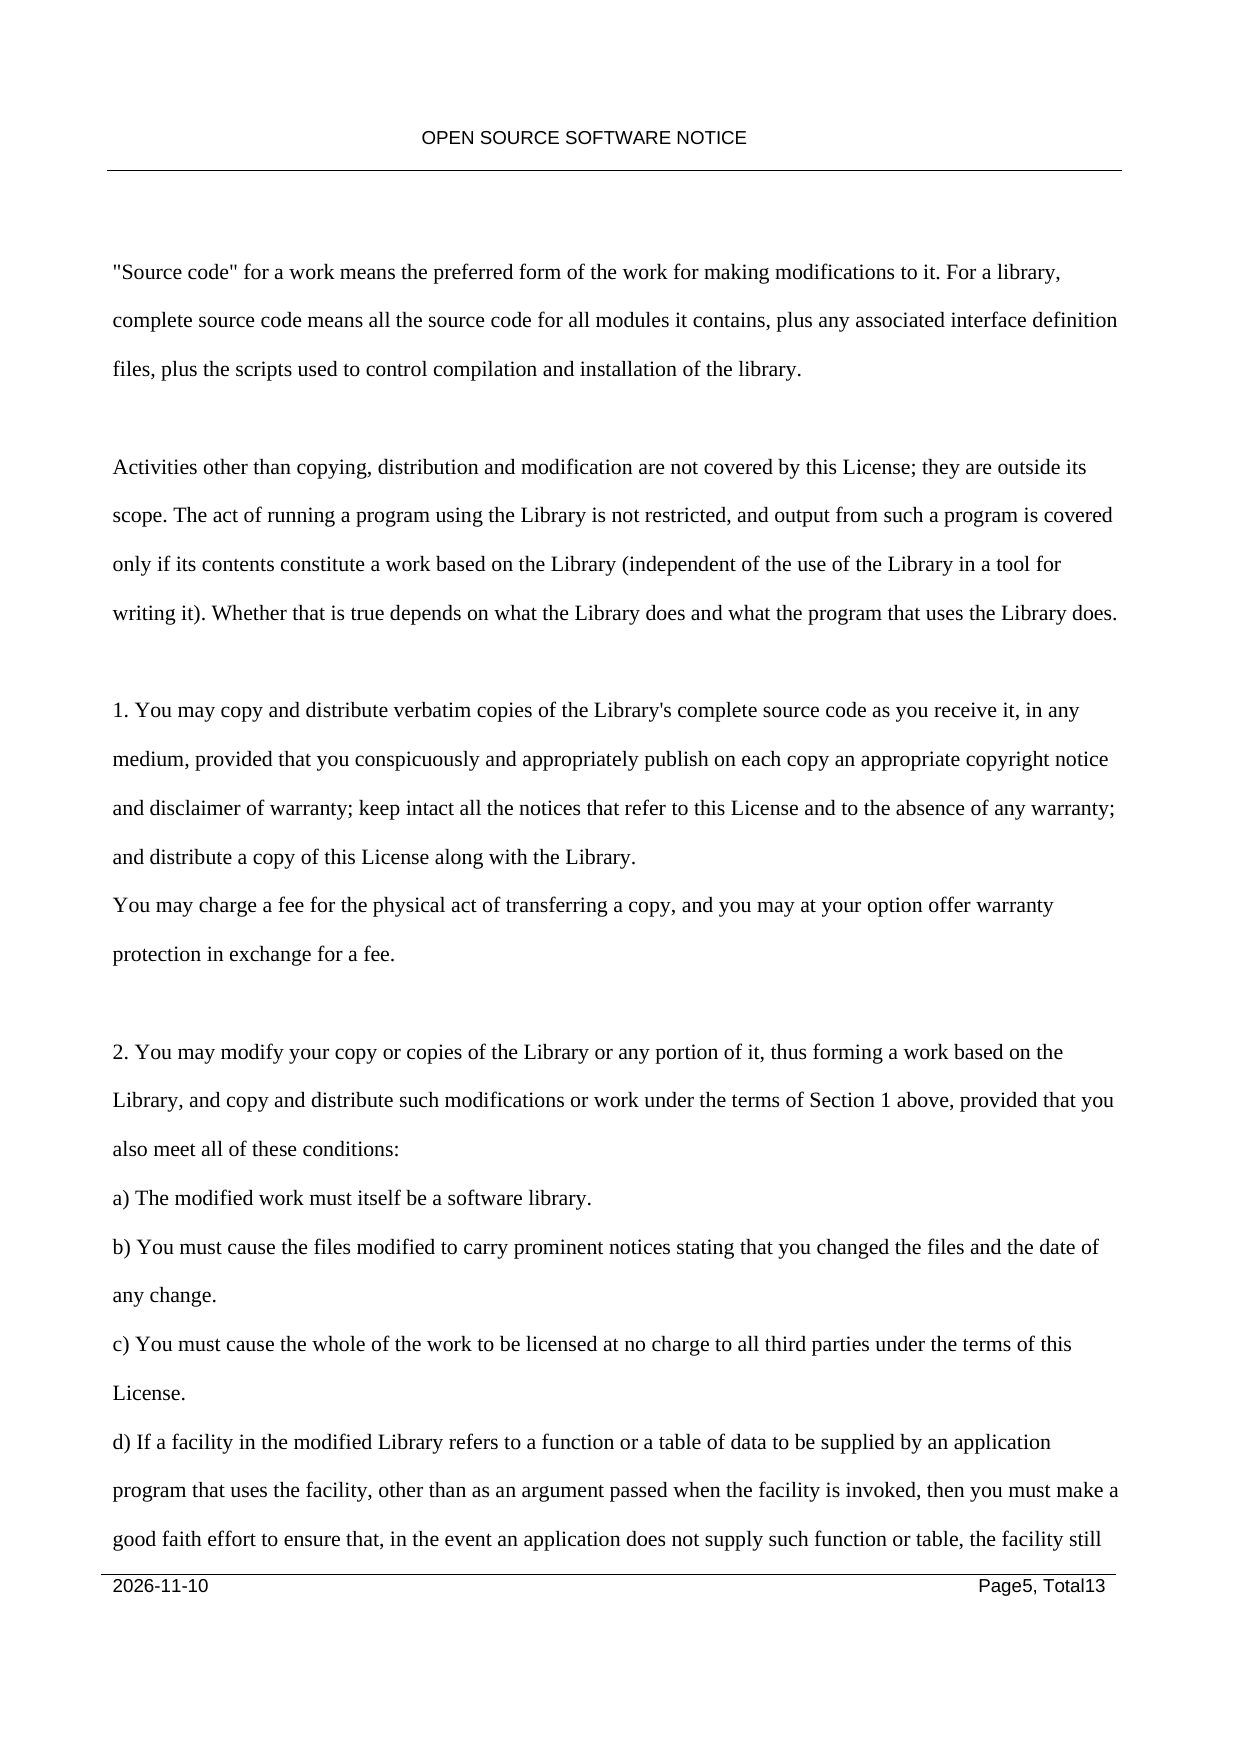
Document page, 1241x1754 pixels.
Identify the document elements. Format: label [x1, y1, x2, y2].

text [112, 206, 1128, 1555]
